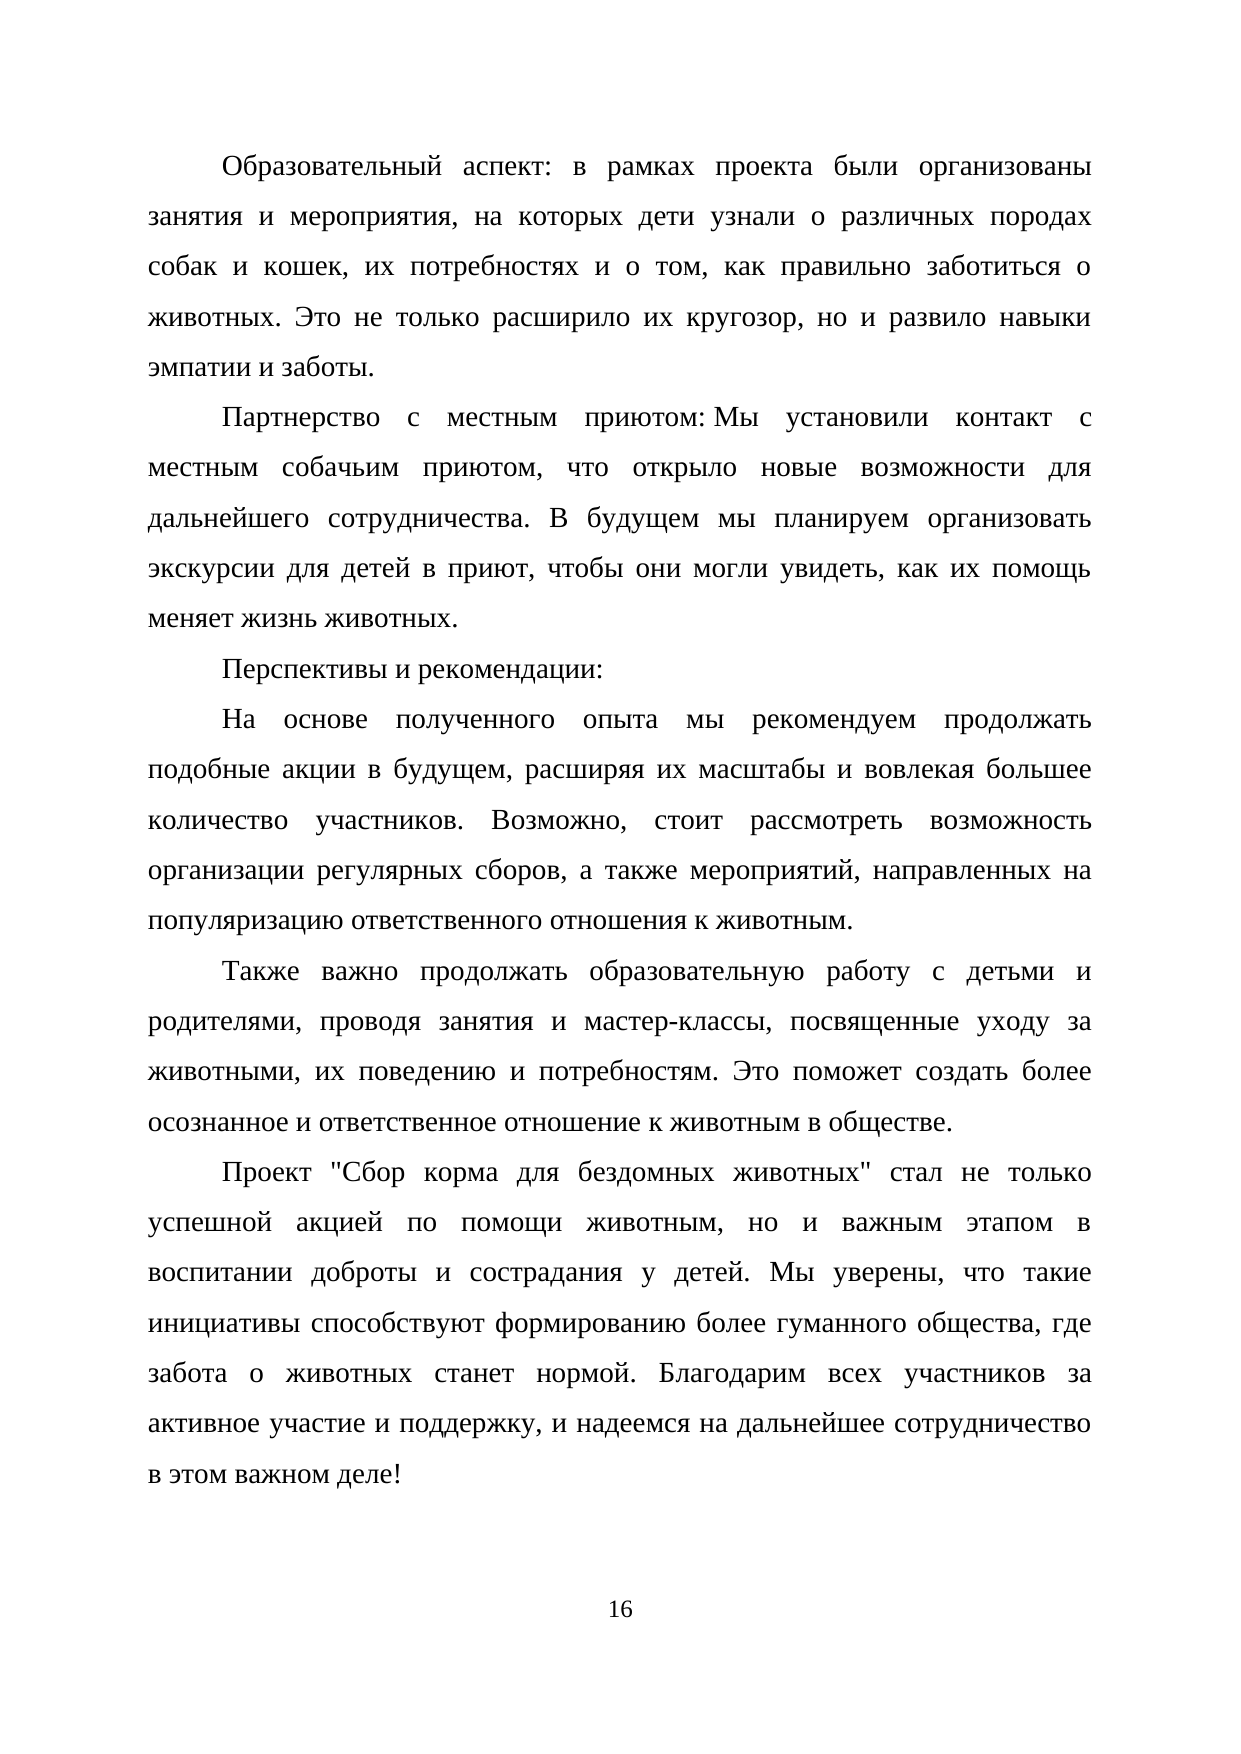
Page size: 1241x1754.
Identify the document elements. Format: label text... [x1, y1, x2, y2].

text Перспективы и рекомендации: [148, 651, 1092, 684]
text На основе полученного опыта мы рекомендуем продолжать подобные акции в будущем, расширяя их масштабы и вовлекая большее количество участников. Возможно, стоит рассмотреть возможность организации регулярных сборов, а также мероприятий, направленных на популяризацию ответственного отношения к животным. [148, 701, 1092, 936]
text Также важно продолжать образовательную работу с детьми и родителями, проводя занятия и мастер-классы, посвященные уходу за животными, их поведению и потребностям. Это поможет создать более осознанное и ответственное отношение к животным в обществе. [148, 953, 1092, 1137]
text Проект "Сбор корма для бездомных животных" стал не только успешной акцией по помощи животным, но и важным этапом в воспитании доброты и сострадания у детей. Мы уверены, что такие инициативы способствуют формированию более гуманного общества, где забота о животных станет нормой. Благодарим всех участников за активное участие и поддержку, и надеемся на дальнейшее сотрудничество в этом важном деле! [148, 1154, 1092, 1489]
text Образовательный аспект: в рамках проекта были организованы занятия и мероприятия, на которых дети узнали о различных породах собак и кошек, их потребностях и о том, как правильно заботиться о животных. Это не только расширило их кругозор, но и развило навыки эмпатии и заботы. [148, 148, 1092, 382]
text Партнерство с местным приютом: Мы установили контакт с местным собачьим приютом, что открыло новые возможности для дальнейшего сотрудничества. В будущем мы планируем организовать экскурсии для детей в приют, чтобы они могли увидеть, как их помощь меняет жизнь животных. [148, 399, 1092, 634]
